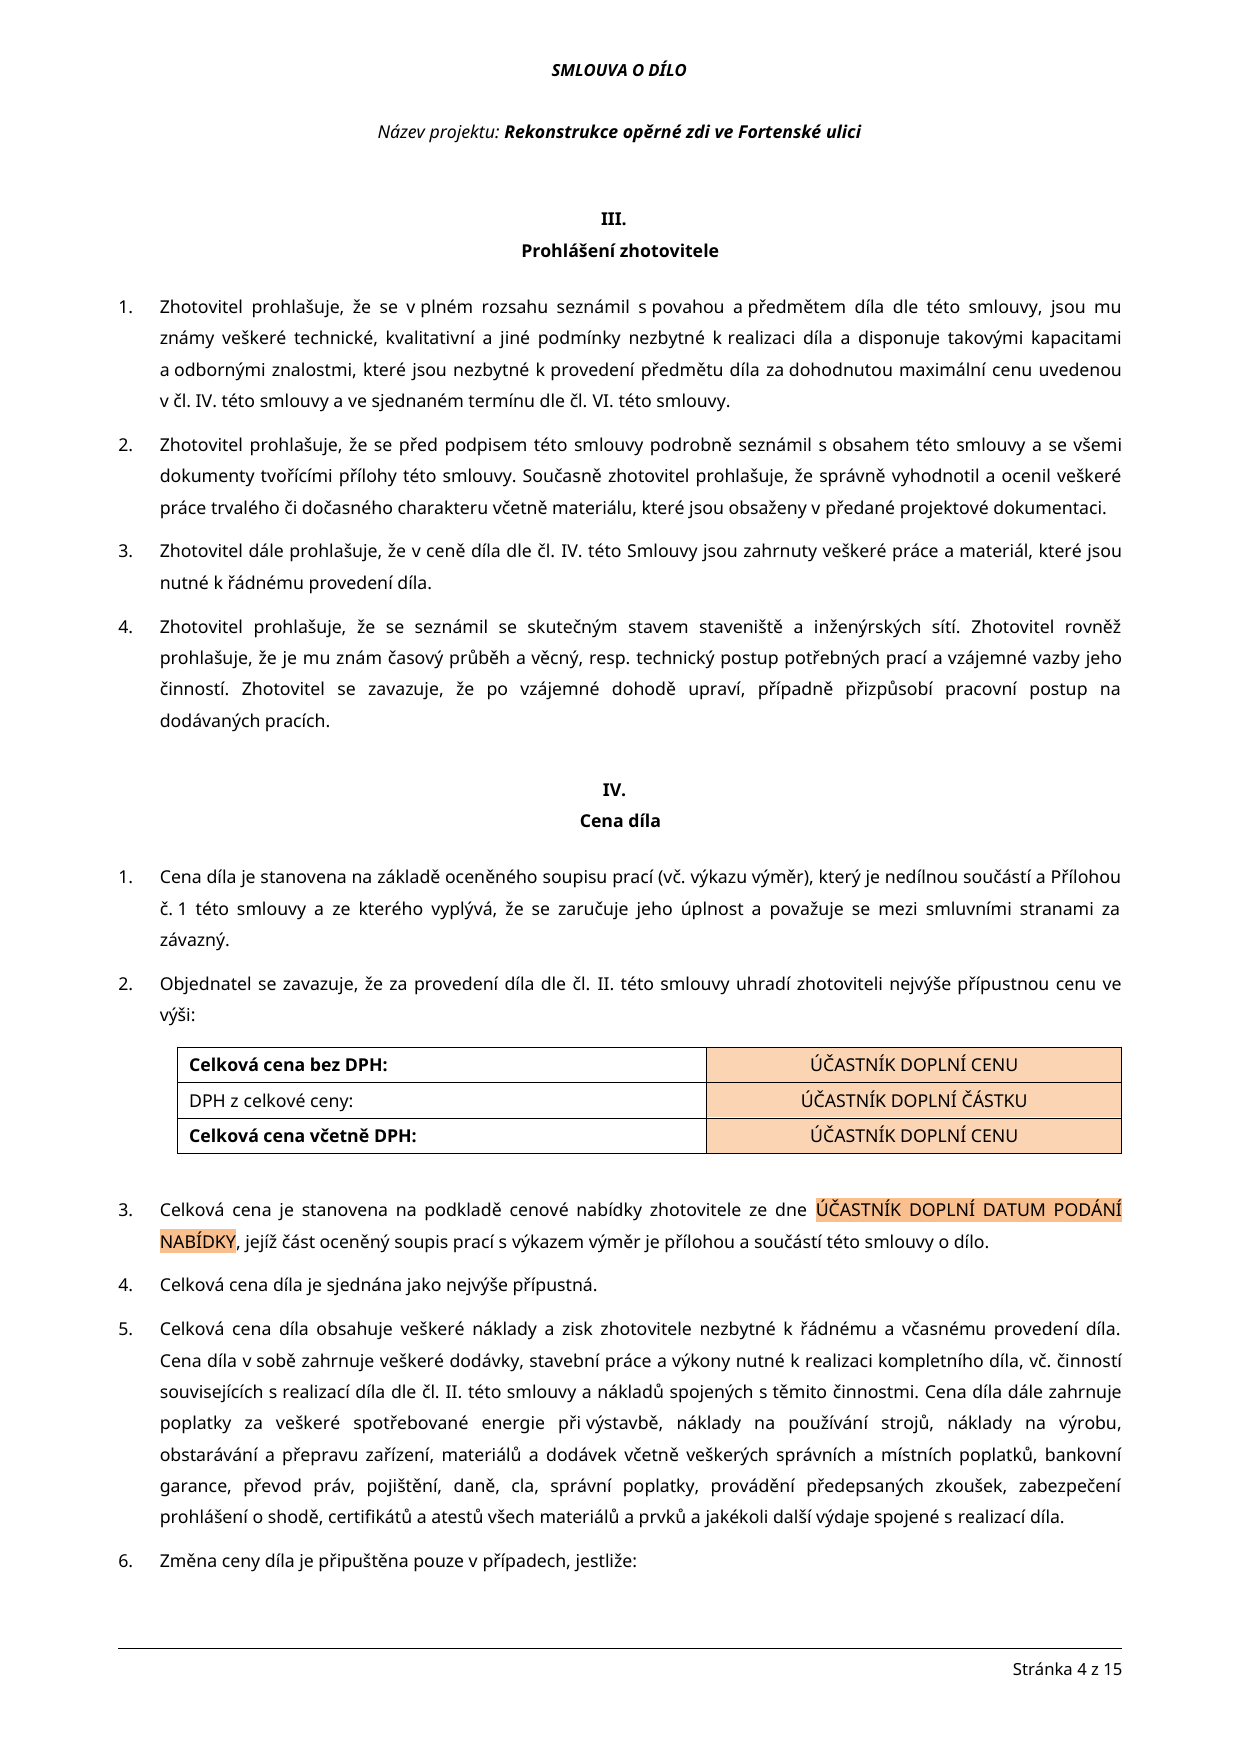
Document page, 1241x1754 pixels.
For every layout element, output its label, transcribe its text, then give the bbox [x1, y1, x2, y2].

text Zhotovitel prohlašuje, že se před podpisem této smlouvy podrobně seznámil s obsahem této smlouvy a se všemi dokumenty tvořícími přílohy této smlouvy. Současně zhotovitel prohlašuje, že správně vyhodnotil a ocenil veškeré práce trvalého či dočasného charakteru včetně materiálu, které jsou obsaženy v předané projektové dokumentaci. [118, 432, 1122, 519]
text Celková cena díla je sjednána jako nejvýše přípustná. [118, 1273, 1122, 1297]
text Zhotovitel prohlašuje, že se v plném rozsahu seznámil s povahou a předmětem díla dle této smlouvy, jsou mu známy veškeré technické, kvalitativní a jiné podmínky nezbytné k realizaci díla a disponuje takovými kapacitami a odbornými znalostmi, které jsou nezbytné k provedení předmětu díla za dohodnutou maximální cenu uvedenou v čl. IV. této smlouvy a ve sjednaném termínu dle čl. VI. této smlouvy. [118, 294, 1122, 413]
text Zhotovitel prohlašuje, že se seznámil se skutečným stavem staveniště a inženýrských sítí. Zhotovitel rovněž prohlašuje, že je mu znám časový průběh a věcný, resp. technický postup potřebných prací a vzájemné vazby jeho činností. Zhotovitel se zavazuje, že po vzájemné dohodě upraví, případně přizpůsobí pracovní postup na dodávaných pracích. [118, 614, 1122, 732]
text Celková cena díla obsahuje veškeré náklady a zisk zhotovitele nezbytné k řádnému a včasnému provedení díla. Cena díla v sobě zahrnuje veškeré dodávky, stavební práce a výkony nutné k realizaci kompletního díla, vč. činností souvisejících s realizací díla dle čl. II. této smlouvy a nákladů spojených s těmito činnostmi. Cena díla dále zahrnuje poplatky za veškeré spotřebované energie při výstavbě, náklady na používání strojů, náklady na výrobu, obstarávání a přepravu zařízení, materiálů a dodávek včetně veškerých správních a místních poplatků, bankovní garance, převod práv, pojištění, daně, cla, správní poplatky, provádění předepsaných zkoušek, zabezpečení prohlášení o shodě, certifikátů a atestů všech materiálů a prvků a jakékoli další výdaje spojené s realizací díla. [118, 1317, 1122, 1529]
table_cell Celková cena včetně DPH: [178, 1119, 706, 1153]
text Změna ceny díla je připuštěna pouze v případech, jestliže: [118, 1549, 1122, 1573]
table_cell ÚČASTNÍK DOPLNÍ ČÁSTKU [707, 1083, 1121, 1117]
text Zhotovitel dále prohlašuje, že v ceně díla dle čl. IV. této Smlouvy jsou zahrnuty veškeré práce a materiál, které jsou nutné k řádnému provedení díla. [118, 539, 1122, 594]
text Cena díla [118, 808, 1122, 833]
text Cena díla je stanovena na základě oceněného soupisu prací (vč. výkazu výměr), který je nedílnou součástí a Přílohou č. 1 této smlouvy a ze kterého vyplývá, že se zaručuje jeho úplnost a považuje se mezi smluvními stranami za závazný. [118, 865, 1122, 952]
table_cell ÚČASTNÍK DOPLNÍ CENU [707, 1119, 1121, 1153]
text Celková cena je stanovena na podkladě cenové nabídky zhotovitele ze dne ÚČASTNÍK DOPLNÍ DATUM PODÁNÍ NABÍDKY, jejíž část oceněný soupis prací s výkazem výměr je přílohou a součástí této smlouvy o dílo. [118, 1198, 1122, 1253]
table_header Celková cena bez DPH: [178, 1048, 706, 1082]
text Prohlášení zhotovitele [118, 238, 1122, 262]
text Objednatel se zavazuje, že za provedení díla dle čl. II. této smlouvy uhradí zhotoviteli nejvýše přípustnou cenu ve výši: [118, 971, 1122, 1027]
table_header ÚČASTNÍK DOPLNÍ CENU [707, 1048, 1121, 1082]
table_cell DPH z celkové ceny: [178, 1083, 706, 1117]
